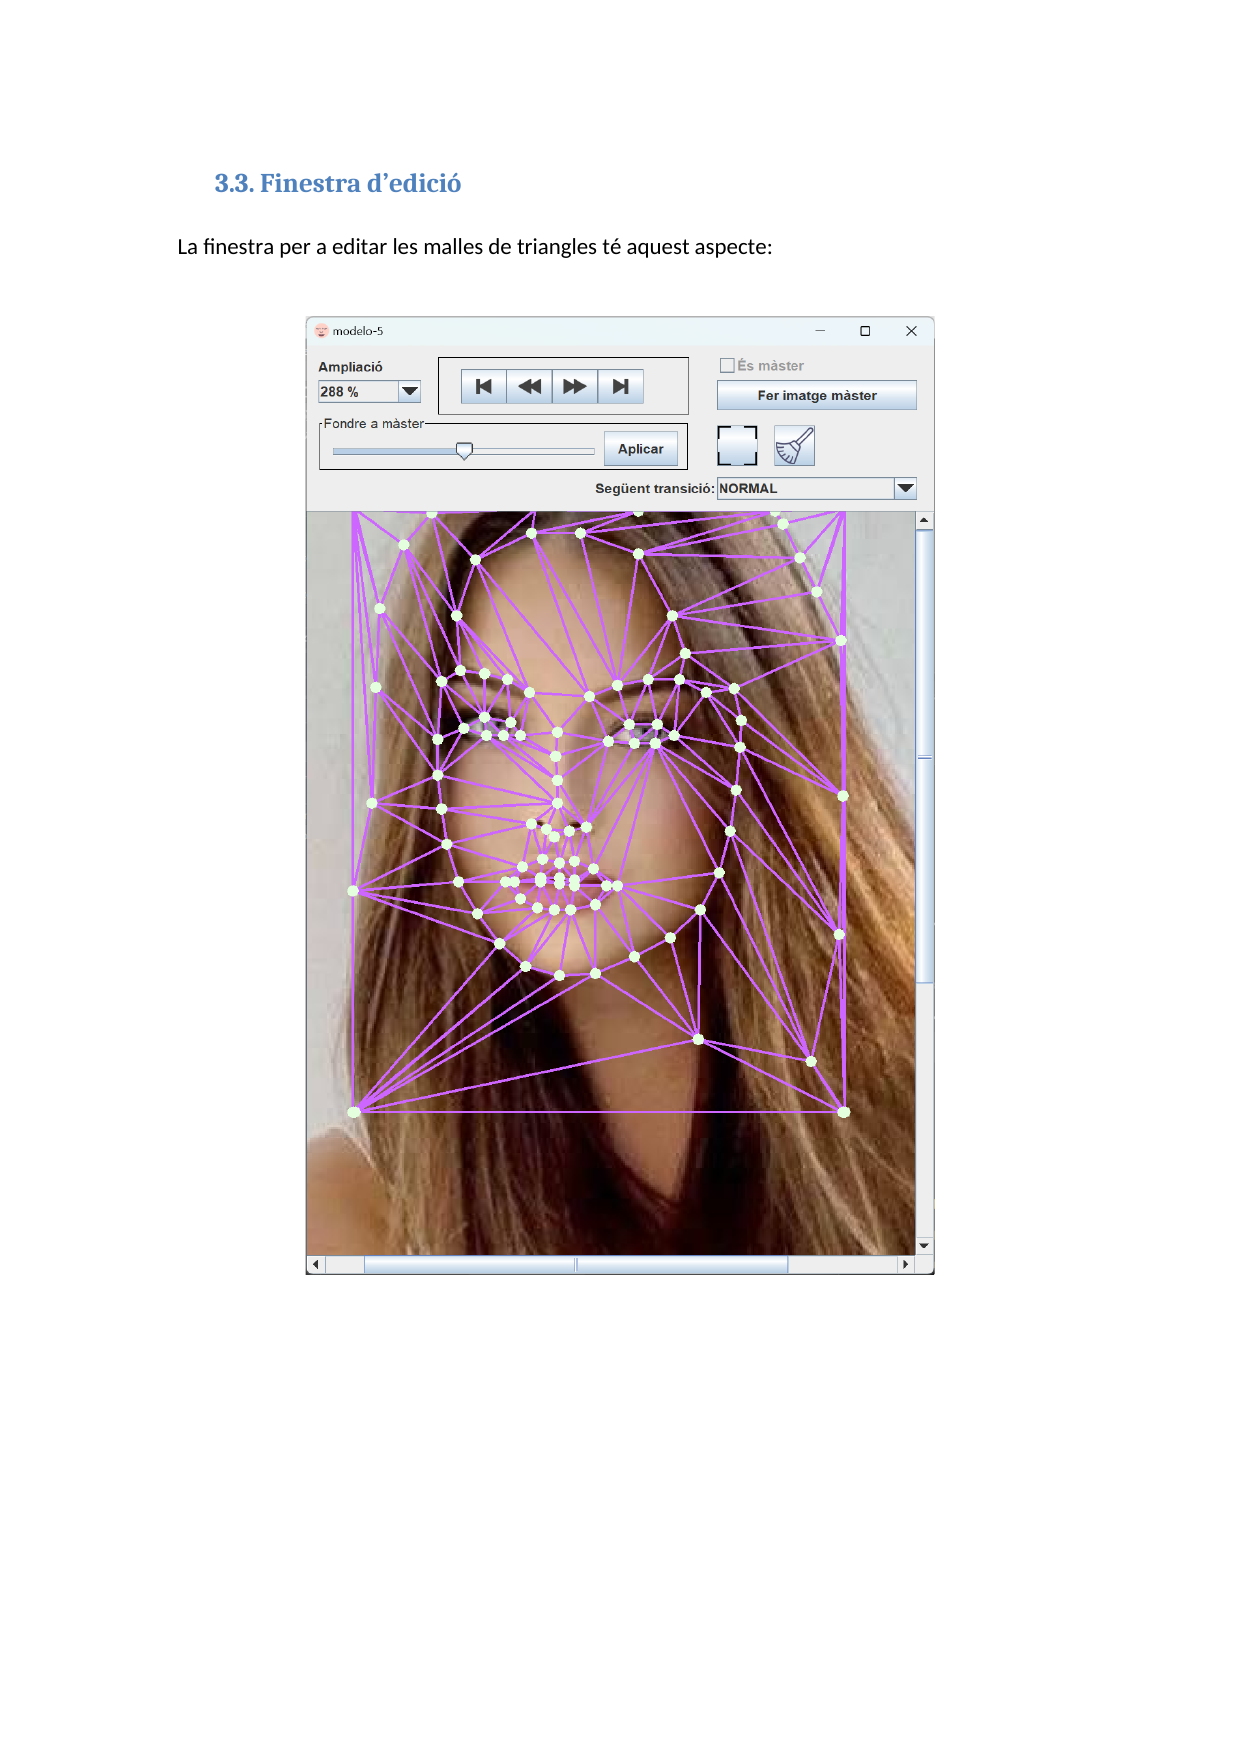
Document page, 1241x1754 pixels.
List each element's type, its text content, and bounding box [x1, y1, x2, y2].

subtitle Finestra d’edició [215, 168, 1063, 199]
picture [305, 316, 935, 1275]
text La finestra per a editar les malles de triangles té aquest aspecte: [177, 232, 1063, 260]
